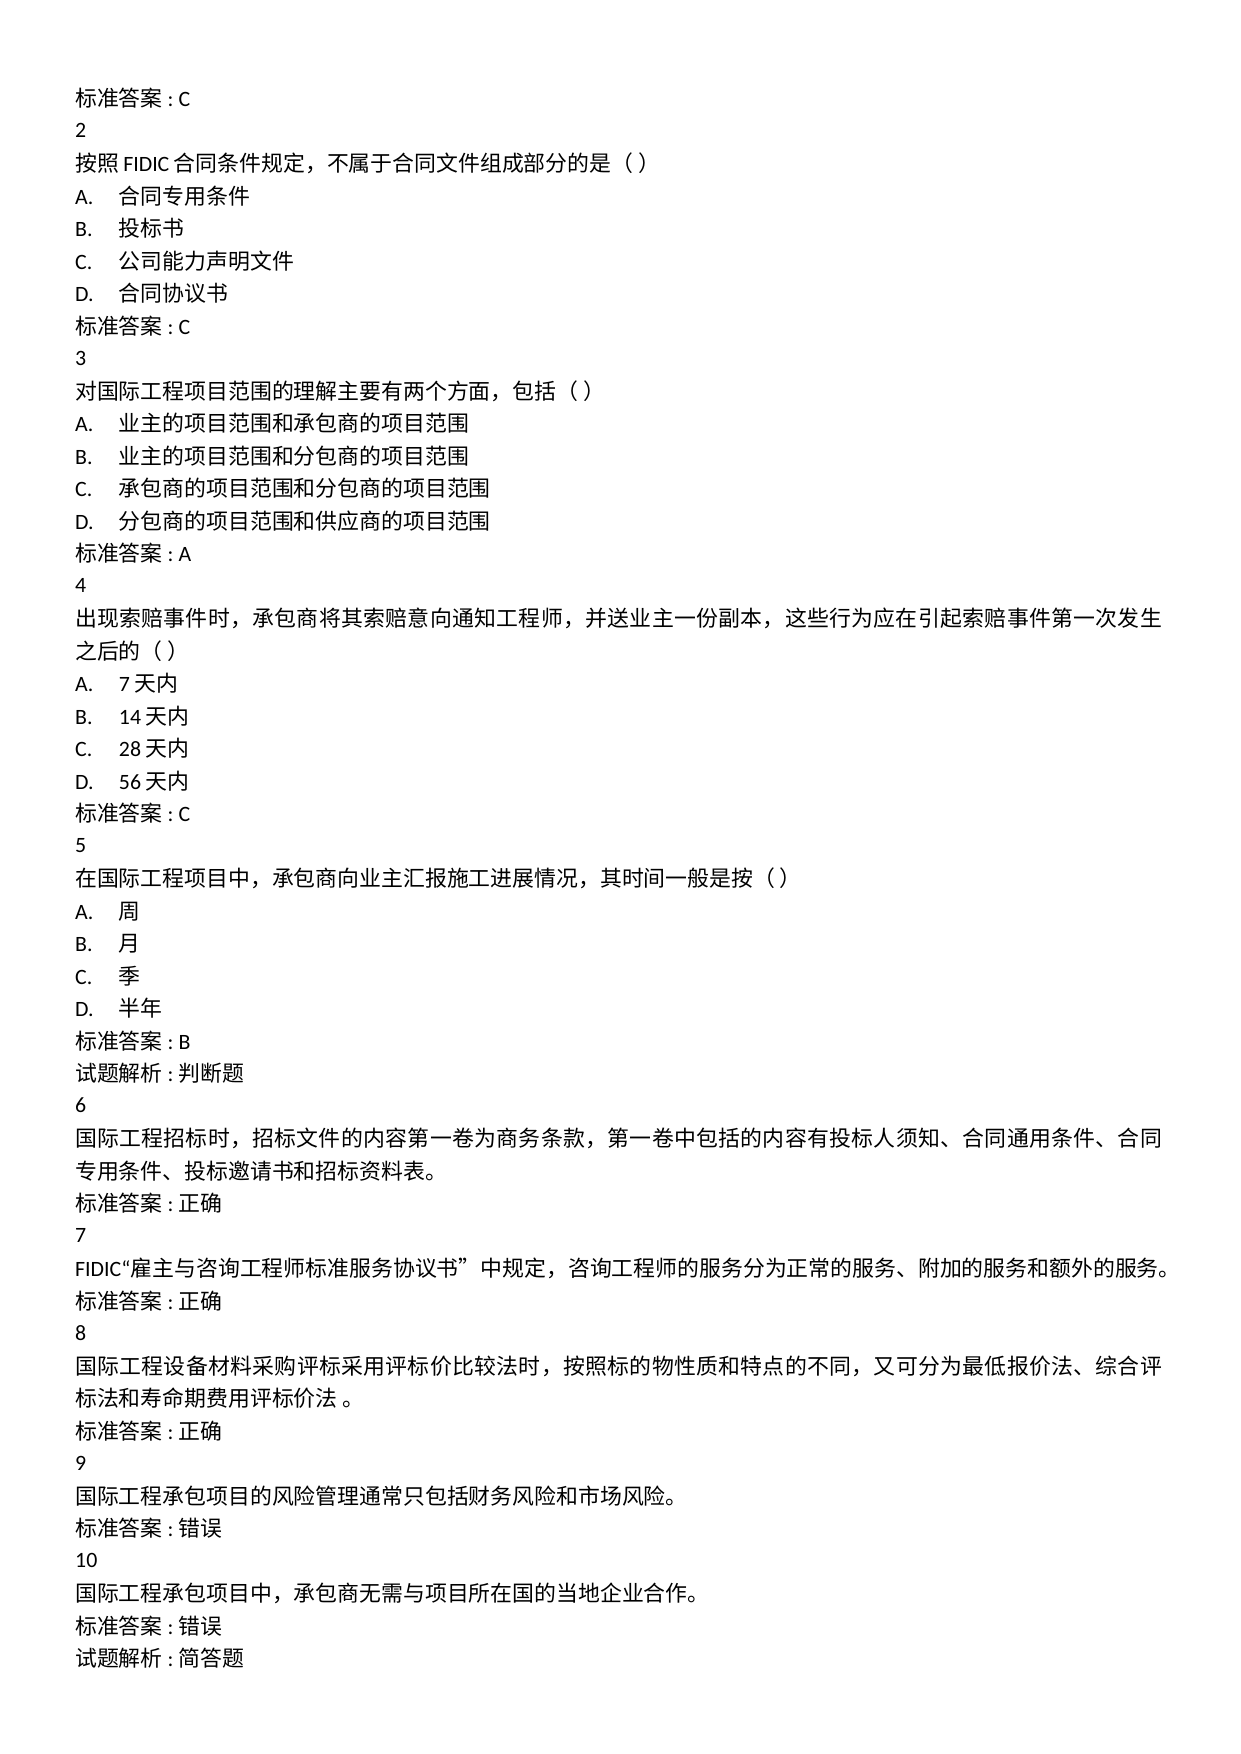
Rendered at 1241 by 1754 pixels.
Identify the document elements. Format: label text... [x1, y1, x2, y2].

text 标准答案 : B [75, 1023, 1165, 1056]
text 5 [75, 828, 1165, 861]
text 国际工程设备材料采购评标采用评标价比较法时，按照标的物性质和特点的不同，又可分为最低报价法、综合评标法和寿命期费用评标价法 。 [75, 1348, 1165, 1413]
text 国际工程招标时，招标文件的内容第一卷为商务条款，第一卷中包括的内容有投标人须知、合同通用条件、合同专用条件、投标邀请书和招标资料表。 [75, 1121, 1165, 1186]
text C. 28天内 [75, 731, 1165, 763]
text C. 承包商的项目范围和分包商的项目范围 [75, 471, 1165, 503]
text D. 分包商的项目范围和供应商的项目范围 [75, 503, 1165, 536]
text 6 [75, 1088, 1165, 1121]
text 试题解析 : 简答题 [75, 1641, 1165, 1673]
text 4 [75, 568, 1165, 601]
text 标准答案 : C [75, 308, 1165, 341]
text 标准答案 : 正确 [75, 1186, 1165, 1218]
text 对国际工程项目范围的理解主要有两个方面，包括（ ） [75, 373, 1165, 406]
text D. 56天内 [75, 763, 1165, 796]
text 9 [75, 1446, 1165, 1478]
text 10 [75, 1543, 1165, 1576]
text FIDIC“雇主与咨询工程师标准服务协议书”中规定，咨询工程师的服务分为正常的服务、附加的服务和额外的服务。 [75, 1251, 1165, 1283]
text 2 [75, 113, 1165, 146]
text 标准答案 : 错误 [75, 1608, 1165, 1641]
text 标准答案 : A [75, 536, 1165, 568]
text 在国际工程项目中，承包商向业主汇报施工进展情况，其时间一般是按（ ） [75, 861, 1165, 893]
text 3 [75, 341, 1165, 373]
text C. 季 [75, 958, 1165, 991]
text 8 [75, 1316, 1165, 1348]
text 国际工程承包项目中，承包商无需与项目所在国的当地企业合作。 [75, 1576, 1165, 1608]
text 出现索赔事件时，承包商将其索赔意向通知工程师，并送业主一份副本，这些行为应在引起索赔事件第一次发生之后的（ ） [75, 601, 1165, 666]
text D. 合同协议书 [75, 276, 1165, 308]
text 7 [75, 1218, 1165, 1251]
text 国际工程承包项目的风险管理通常只包括财务风险和市场风险。 [75, 1478, 1165, 1511]
text B. 投标书 [75, 211, 1165, 243]
text A. 周 [75, 893, 1165, 926]
text A. 7天内 [75, 666, 1165, 698]
text B. 业主的项目范围和分包商的项目范围 [75, 438, 1165, 471]
text A. 合同专用条件 [75, 178, 1165, 211]
text A. 业主的项目范围和承包商的项目范围 [75, 406, 1165, 438]
text B. 月 [75, 926, 1165, 958]
text 标准答案 : C [75, 796, 1165, 828]
text 按照FIDIC合同条件规定，不属于合同文件组成部分的是（ ） [75, 146, 1165, 178]
text D. 半年 [75, 991, 1165, 1023]
text C. 公司能力声明文件 [75, 243, 1165, 276]
text 试题解析 : 判断题 [75, 1056, 1165, 1088]
text 标准答案 : C [75, 81, 1165, 113]
text 标准答案 : 错误 [75, 1511, 1165, 1543]
text B. 14天内 [75, 698, 1165, 731]
text 标准答案 : 正确 [75, 1283, 1165, 1316]
text 标准答案 : 正确 [75, 1413, 1165, 1446]
